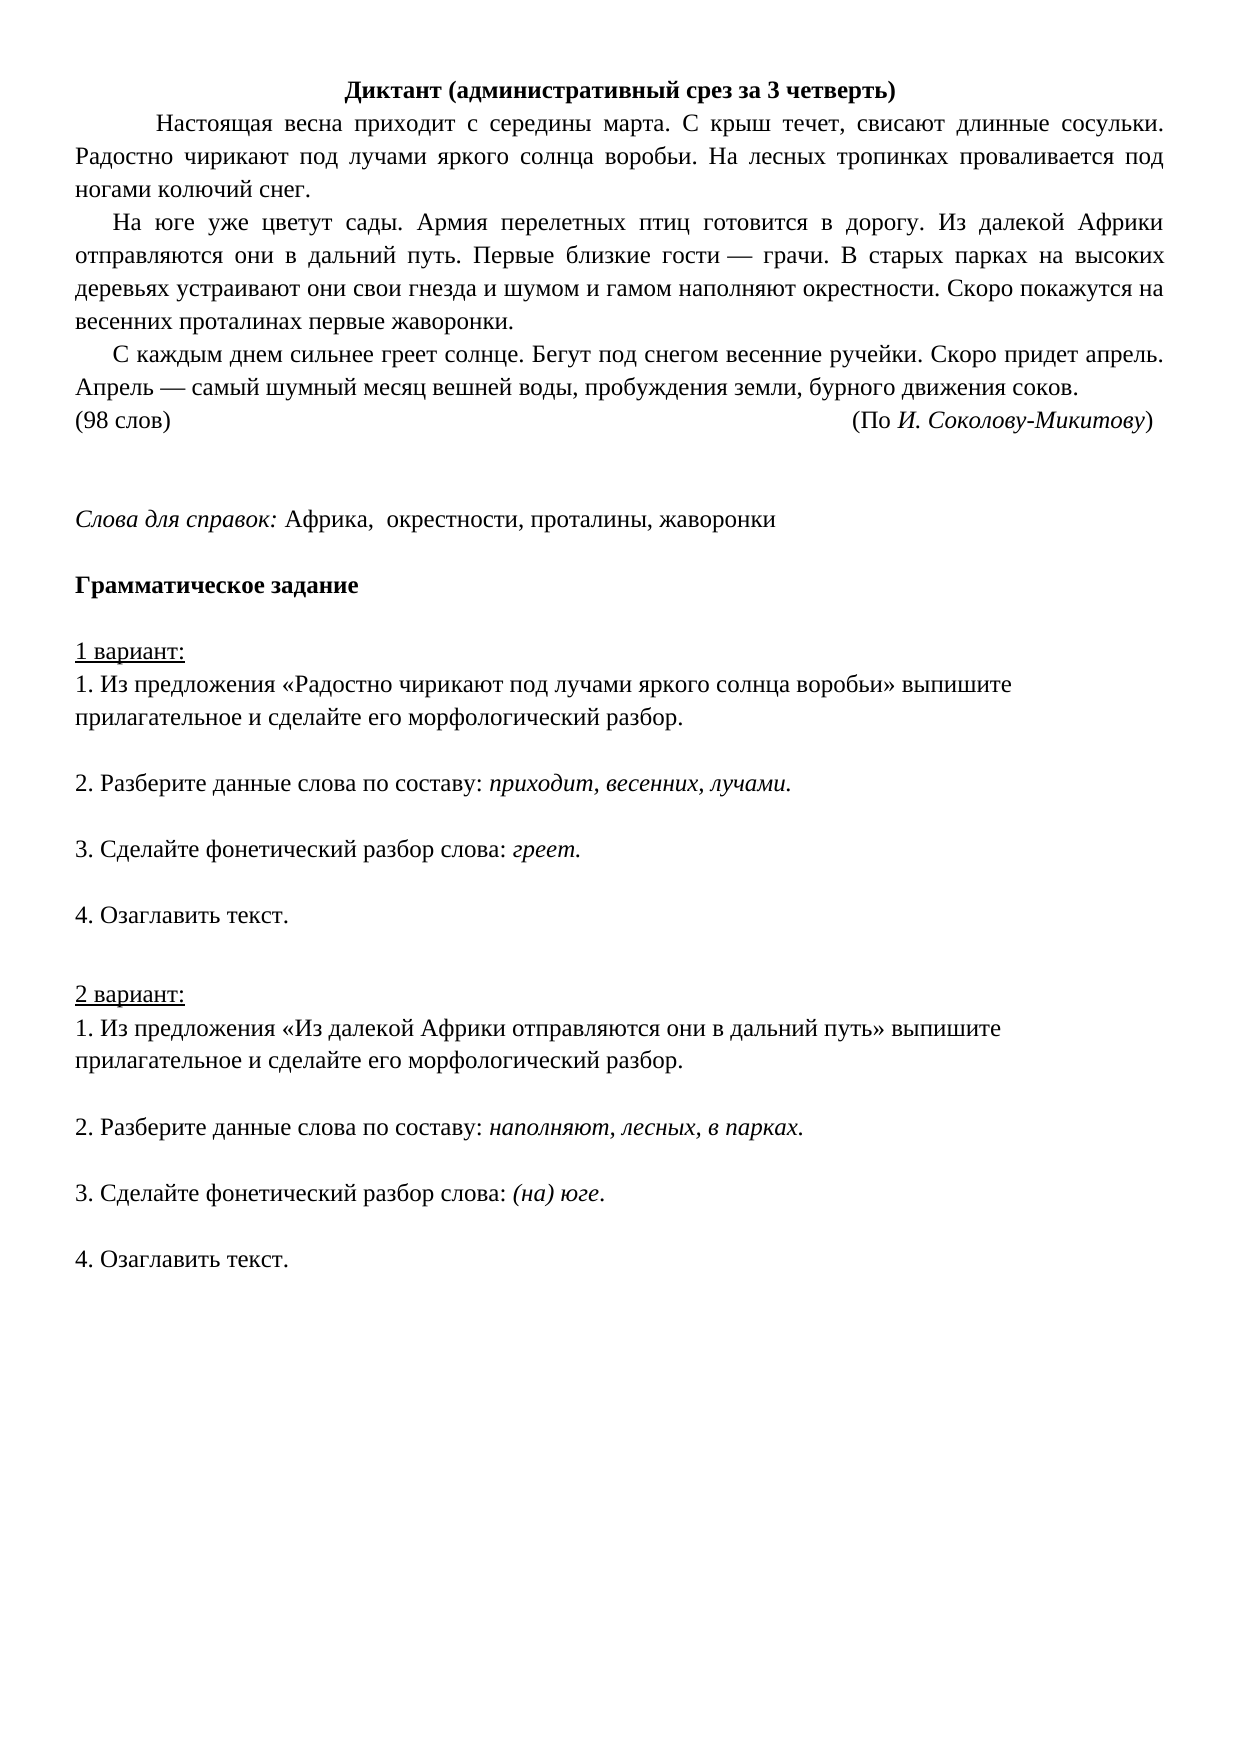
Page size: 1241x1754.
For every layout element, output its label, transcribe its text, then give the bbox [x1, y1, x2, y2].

text 4. Озаглавить текст. [75, 1244, 1165, 1272]
text 2 вариант: [75, 979, 1165, 1008]
text Настоящая весна приходит с середины марта. С крыш течет, свисают длинные сосульки. Радостно чирикают под лучами яркого солнца воробьи. На лесных тропинках проваливается под ногами колючий снег. [75, 108, 1165, 203]
text С каждым днем сильнее греет солнце. Бегут под снегом весенние ручейки. Скоро придет апрель. Апрель — самый шумный месяц вешней воды, пробуждения земли, бурного движения соков. [75, 339, 1165, 401]
text Диктант (административный срез за 3 четверть) [75, 75, 1165, 104]
text 1. Из предложения «Из далекой Африки отправляются они в дальний путь» выпишите прилагательное и сделайте его морфологический разбор. [75, 1013, 1165, 1074]
text 1. Из предложения «Радостно чирикают под лучами яркого солнца воробьи» выпишите прилагательное и сделайте его морфологический разбор. [75, 669, 1165, 731]
text 3. Сделайте фонетический разбор слова: (на) юге. [75, 1178, 1165, 1206]
text 3. Сделайте фонетический разбор слова: греет. [75, 834, 1165, 863]
text Грамматическое задание [75, 570, 1165, 599]
text На юге уже цветут сады. Армия перелетных птиц готовится в дорогу. Из далекой Африки отправляются они в дальний путь. Первые близкие гости — грачи. В старых парках на высоких деревьях устраивают они свои гнезда и шумом и гамом наполняют окрестности. Скоро покажутся на весенних проталинах первые жаворонки. [75, 207, 1165, 335]
text 4. Озаглавить текст. [75, 901, 1165, 929]
text Слова для справок: Африка, окрестности, проталины, жаворонки [75, 504, 1165, 533]
text 2. Разберите данные слова по составу: приходит, весенних, лучами. [75, 768, 1165, 797]
text 2. Разберите данные слова по составу: наполняют, лесных, в парках. [75, 1112, 1165, 1140]
text 1 вариант: [75, 636, 1165, 665]
text (98 слов) (По И. Соколову-Микитову) [75, 405, 1165, 434]
